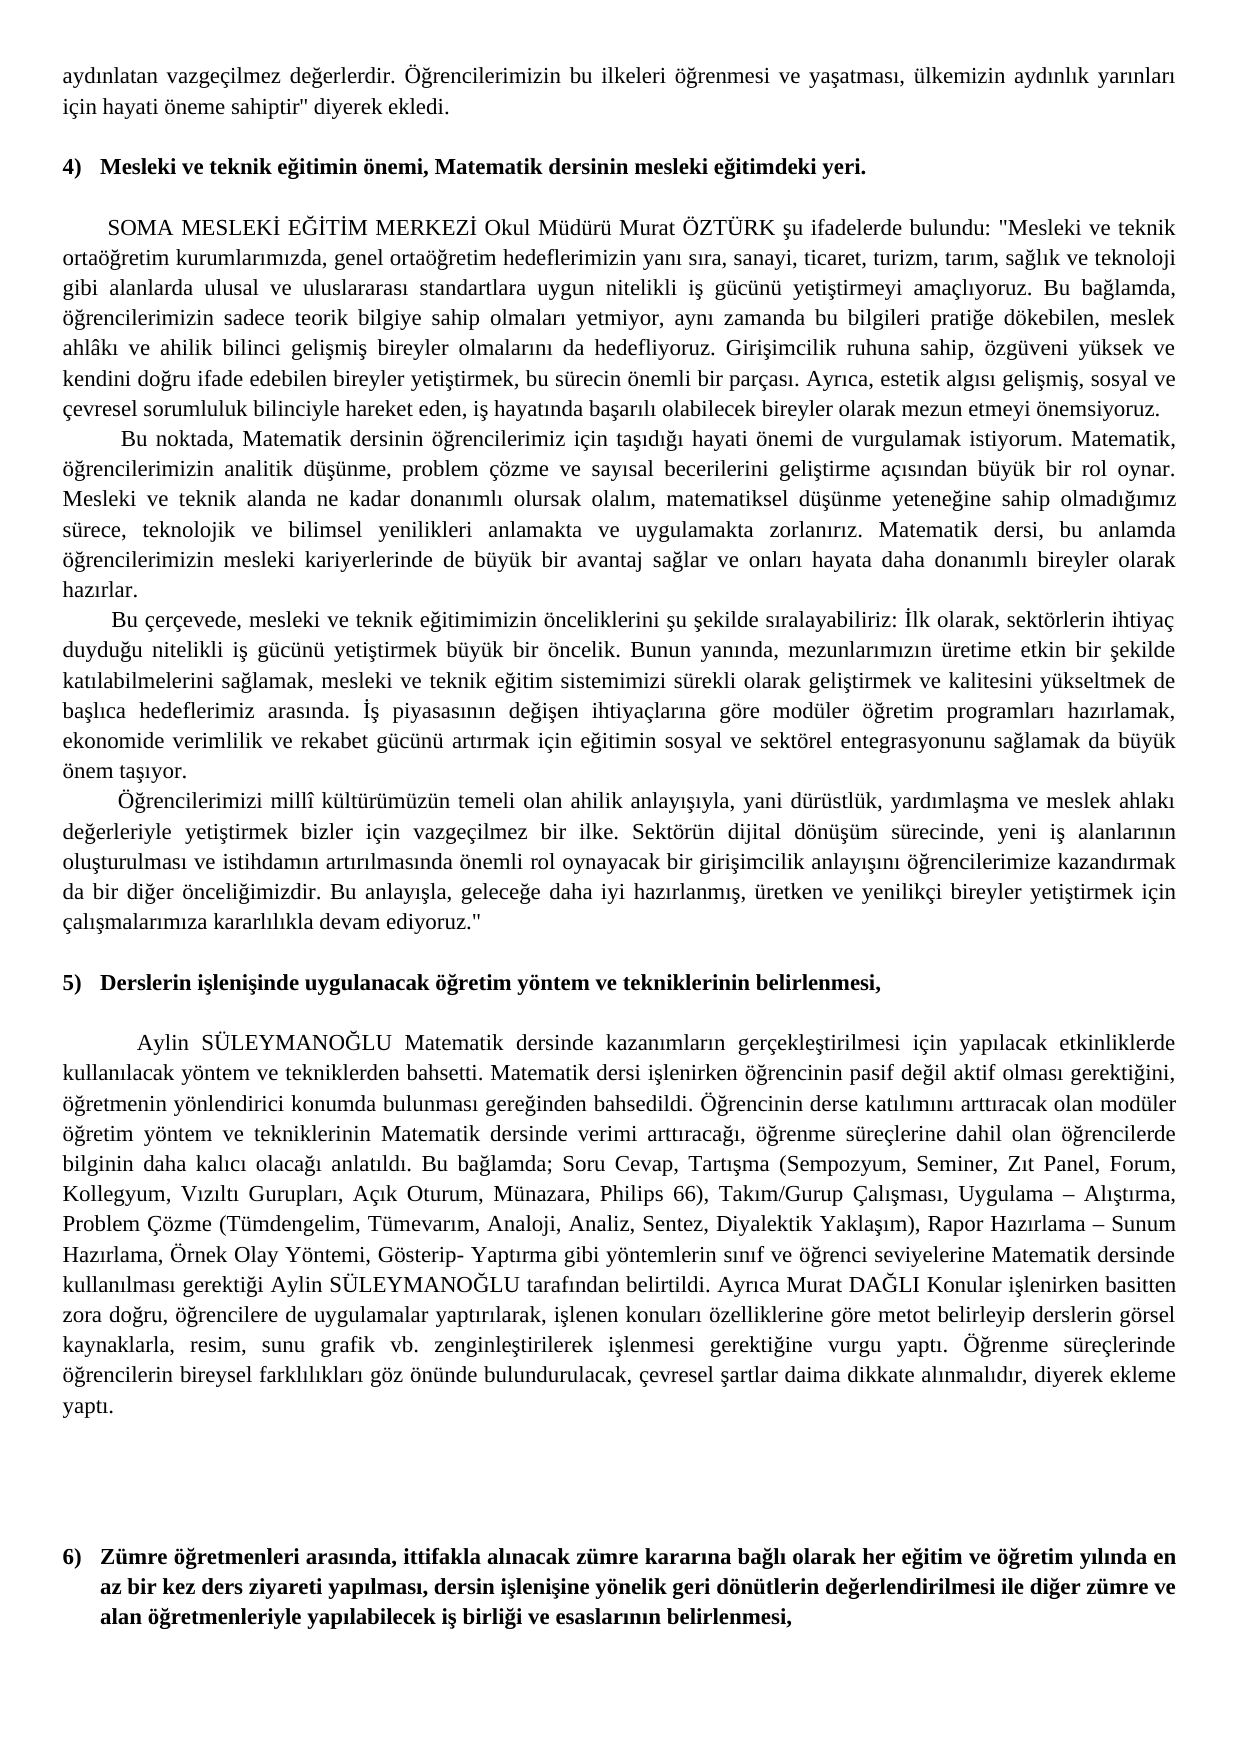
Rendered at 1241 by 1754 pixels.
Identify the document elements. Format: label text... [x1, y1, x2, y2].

list Mesleki ve teknik eğitimin önemi, Matematik dersinin mesleki eğitimdeki yeri. [62, 153, 1178, 179]
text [62, 62, 1178, 119]
text SOMA MESLEKİ EĞİTİM MERKEZİ Okul Müdürü Murat ÖZTÜRK şu ifadelerde bulundu: "Mesleki ve teknik ortaöğretim kurumlarımızda, genel ortaöğretim hedeflerimizin yanı sıra, sanayi, ticaret, turizm, tarım, sağlık ve teknoloji gibi alanlarda ulusal ve uluslararası standartlara uygun nitelikli iş gücünü yetiştirmeyi amaçlıyoruz. Bu bağlamda, öğrencilerimizin sadece teorik bilgiye sahip olmaları yetmiyor, aynı zamanda bu bilgileri pratiğe dökebilen, meslek ahlâkı ve ahilik bilinci gelişmiş bireyler olmalarını da hedefliyoruz. Girişimcilik ruhuna sahip, özgüveni yüksek ve kendini doğru ifade edebilen bireyler yetiştirmek, bu sürecin önemli bir parçası. Ayrıca, estetik algısı gelişmiş, sosyal ve çevresel sorumluluk bilinciyle hareket eden, iş hayatında başarılı olabilecek bireyler olarak mezun etmeyi önemsiyoruz. [62, 213, 1178, 421]
text Öğrencilerimizi millî kültürümüzün temeli olan ahilik anlayışıyla, yani dürüstlük, yardımlaşma ve meslek ahlakı değerleriyle yetiştirmek bizler için vazgeçilmez bir ilke. Sektörün dijital dönüşüm sürecinde, yeni iş alanlarının oluşturulması ve istihdamın artırılmasında önemli rol oynayacak bir girişimcilik anlayışını öğrencilerimize kazandırmak da bir diğer önceliğimizdir. Bu anlayışla, geleceğe daha iyi hazırlanmış, üretken ve yenilikçi bireyler yetiştirmek için çalışmalarımıza kararlılıkla devam ediyoruz." [62, 787, 1178, 935]
text Bu çerçevede, mesleki ve teknik eğitimimizin önceliklerini şu şekilde sıralayabiliriz: İlk olarak, sektörlerin ihtiyaç duyduğu nitelikli iş gücünü yetiştirmek büyük bir öncelik. Bunun yanında, mezunlarımızın üretime etkin bir şekilde katılabilmelerini sağlamak, mesleki ve teknik eğitim sistemimizi sürekli olarak geliştirmek ve kalitesini yükseltmek de başlıca hedeflerimiz arasında. İş piyasasının değişen ihtiyaçlarına göre modüler öğretim programları hazırlamak, ekonomide verimlilik ve rekabet gücünü artırmak için eğitimin sosyal ve sektörel entegrasyonunu sağlamak da büyük önem taşıyor. [62, 606, 1178, 784]
text Bu noktada, Matematik dersinin öğrencilerimiz için taşıdığı hayati önemi de vurgulamak istiyorum. Matematik, öğrencilerimizin analitik düşünme, problem çözme ve sayısal becerilerini geliştirme açısından büyük bir rol oynar. Mesleki ve teknik alanda ne kadar donanımlı olursak olalım, matematiksel düşünme yeteneğine sahip olmadığımız sürece, teknolojik ve bilimsel yenilikleri anlamakta ve uygulamakta zorlanırız. Matematik dersi, bu anlamda öğrencilerimizin mesleki kariyerlerinde de büyük bir avantaj sağlar ve onları hayata daha donanımlı bireyler olarak hazırlar. [62, 425, 1178, 602]
text Aylin SÜLEYMANOĞLU Matematik dersinde kazanımların gerçekleştirilmesi için yapılacak etkinliklerde kullanılacak yöntem ve tekniklerden bahsetti. Matematik dersi işlenirken öğrencinin pasif değil aktif olması gerektiğini, öğretmenin yönlendirici konumda bulunması gereğinden bahsedildi. Öğrencinin derse katılımını arttıracak olan modüler öğretim yöntem ve tekniklerinin Matematik dersinde verimi arttıracağı, öğrenme süreçlerine dahil olan öğrencilerde bilginin daha kalıcı olacağı anlatıldı. Bu bağlamda; Soru Cevap, Tartışma (Sempozyum, Seminer, Zıt Panel, Forum, Kollegyum, Vızıltı Gurupları, Açık Oturum, Münazara, Philips 66), Takım/Gurup Çalışması, Uygulama – Alıştırma, Problem Çözme (Tümdengelim, Tümevarım, Analoji, Analiz, Sentez, Diyalektik Yaklaşım), Rapor Hazırlama – Sunum Hazırlama, Örnek Olay Yöntemi, Gösterip- Yaptırma gibi yöntemlerin sınıf ve öğrenci seviyelerine Matematik dersinde kullanılması gerektiği Aylin SÜLEYMANOĞLU tarafından belirtildi. Ayrıca Murat DAĞLI Konular işlenirken basitten zora doğru, öğrencilere de uygulamalar yaptırılarak, işlenen konuları özelliklerine göre metot belirleyip derslerin görsel kaynaklarla, resim, sunu grafik vb. zenginleştirilerek işlenmesi gerektiğine vurgu yaptı. Öğrenme süreçlerinde öğrencilerin bireysel farklılıkları göz önünde bulundurulacak, çevresel şartlar daima dikkate alınmalıdır, diyerek ekleme yaptı. [62, 1029, 1178, 1418]
list Zümre öğretmenleri arasında, ittifakla alınacak zümre kararına bağlı olarak her eğitim ve öğretim yılında en az bir kez ders ziyareti yapılması, dersin işlenişine yönelik geri dönütlerin değerlendirilmesi ile diğer zümre ve alan öğretmenleriyle yapılabilecek iş birliği ve esaslarının belirlenmesi, [62, 1543, 1178, 1629]
list Derslerin işlenişinde uygulanacak öğretim yöntem ve tekniklerinin belirlenmesi, [62, 969, 1178, 995]
